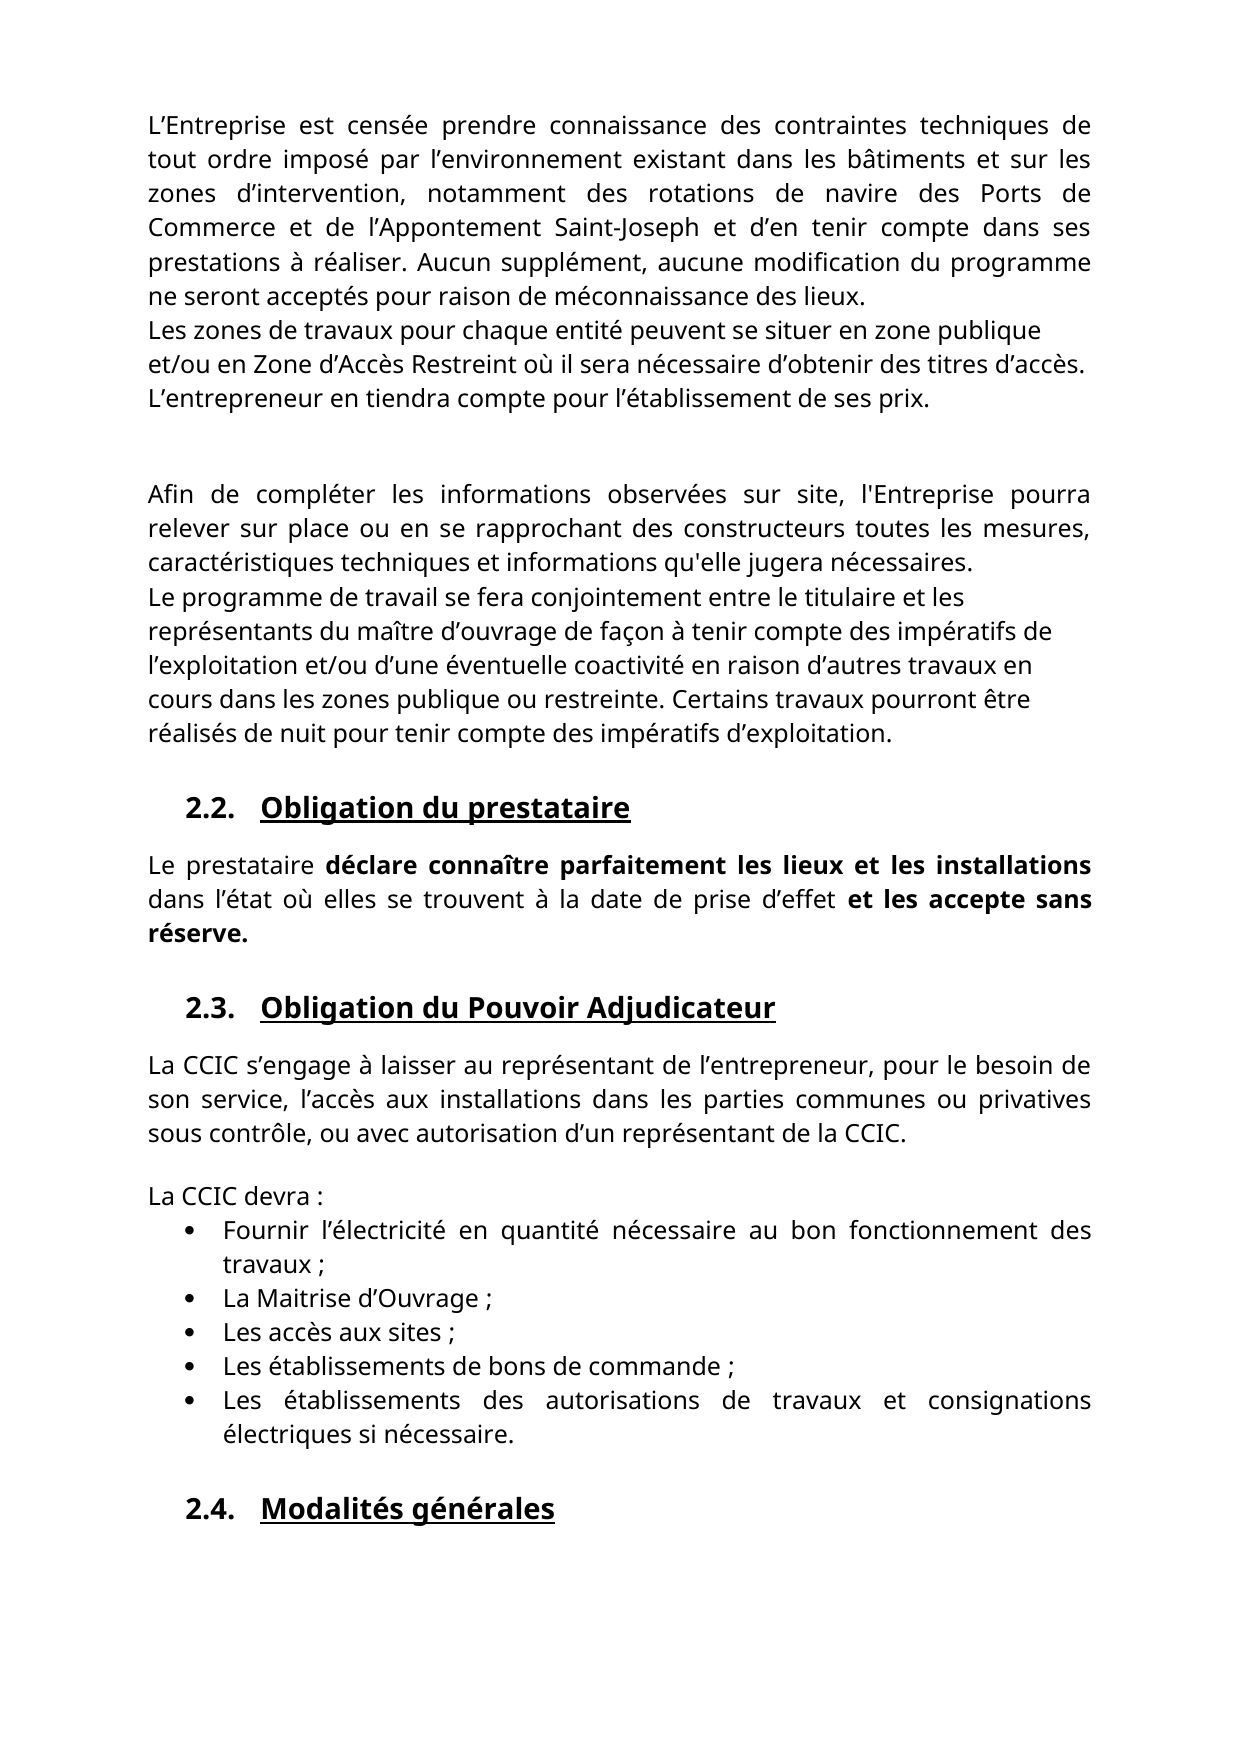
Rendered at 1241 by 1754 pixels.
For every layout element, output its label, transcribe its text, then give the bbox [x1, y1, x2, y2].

text L’Entreprise est censée prendre connaissance des contraintes techniques de tout ordre imposé par l’environnement existant dans les bâtiments et sur les zones d’intervention, notamment des rotations de navire des Ports de Commerce et de l’Appontement Saint-Joseph et d’en tenir compte dans ses prestations à réaliser. Aucun supplément, aucune modification du programme ne seront acceptés pour raison de méconnaissance des lieux. [148, 108, 1092, 312]
subtitle Modalités générales [185, 1489, 1092, 1528]
text Le prestataire déclare connaître parfaitement les lieux et les installations dans l’état où elles se trouvent à la date de prise d’effet et les accepte sans réserve. [148, 847, 1092, 950]
subtitle Obligation du prestataire [185, 787, 1092, 827]
list Les établissements de bons de commande ; [185, 1349, 1092, 1383]
list La CCIC devra : [148, 1179, 1092, 1213]
list Les accès aux sites ; [185, 1315, 1092, 1349]
list Fournir l’électricité en quantité nécessaire au bon fonctionnement des travaux ; [185, 1213, 1092, 1281]
list Les établissements des autorisations de travaux et consignations électriques si nécessaire. [185, 1383, 1092, 1451]
text La CCIC s’engage à laisser au représentant de l’entrepreneur, pour le besoin de son service, l’accès aux installations dans les parties communes ou privatives sous contrôle, ou avec autorisation d’un représentant de la CCIC. [148, 1048, 1092, 1150]
list La Maitrise d’Ouvrage ; [185, 1281, 1092, 1315]
text Afin de compléter les informations observées sur site, l'Entreprise pourra relever sur place ou en se rapprochant des constructeurs toutes les mesures, caractéristiques techniques et informations qu'elle jugera nécessaires. [148, 477, 1092, 579]
subtitle Obligation du Pouvoir Adjudicateur [185, 987, 1092, 1027]
text Les zones de travaux pour chaque entité peuvent se situer en zone publique et/ou en Zone d’Accès Restreint où il sera nécessaire d’obtenir des titres d’accès. L’entrepreneur en tiendra compte pour l’établissement de ses prix. [148, 312, 1092, 414]
text Le programme de travail se fera conjointement entre le titulaire et les représentants du maître d’ouvrage de façon à tenir compte des impératifs de l’exploitation et/ou d’une éventuelle coactivité en raison d’autres travaux en cours dans les zones publique ou restreinte. Certains travaux pourront être réalisés de nuit pour tenir compte des impératifs d’exploitation. [148, 579, 1092, 749]
